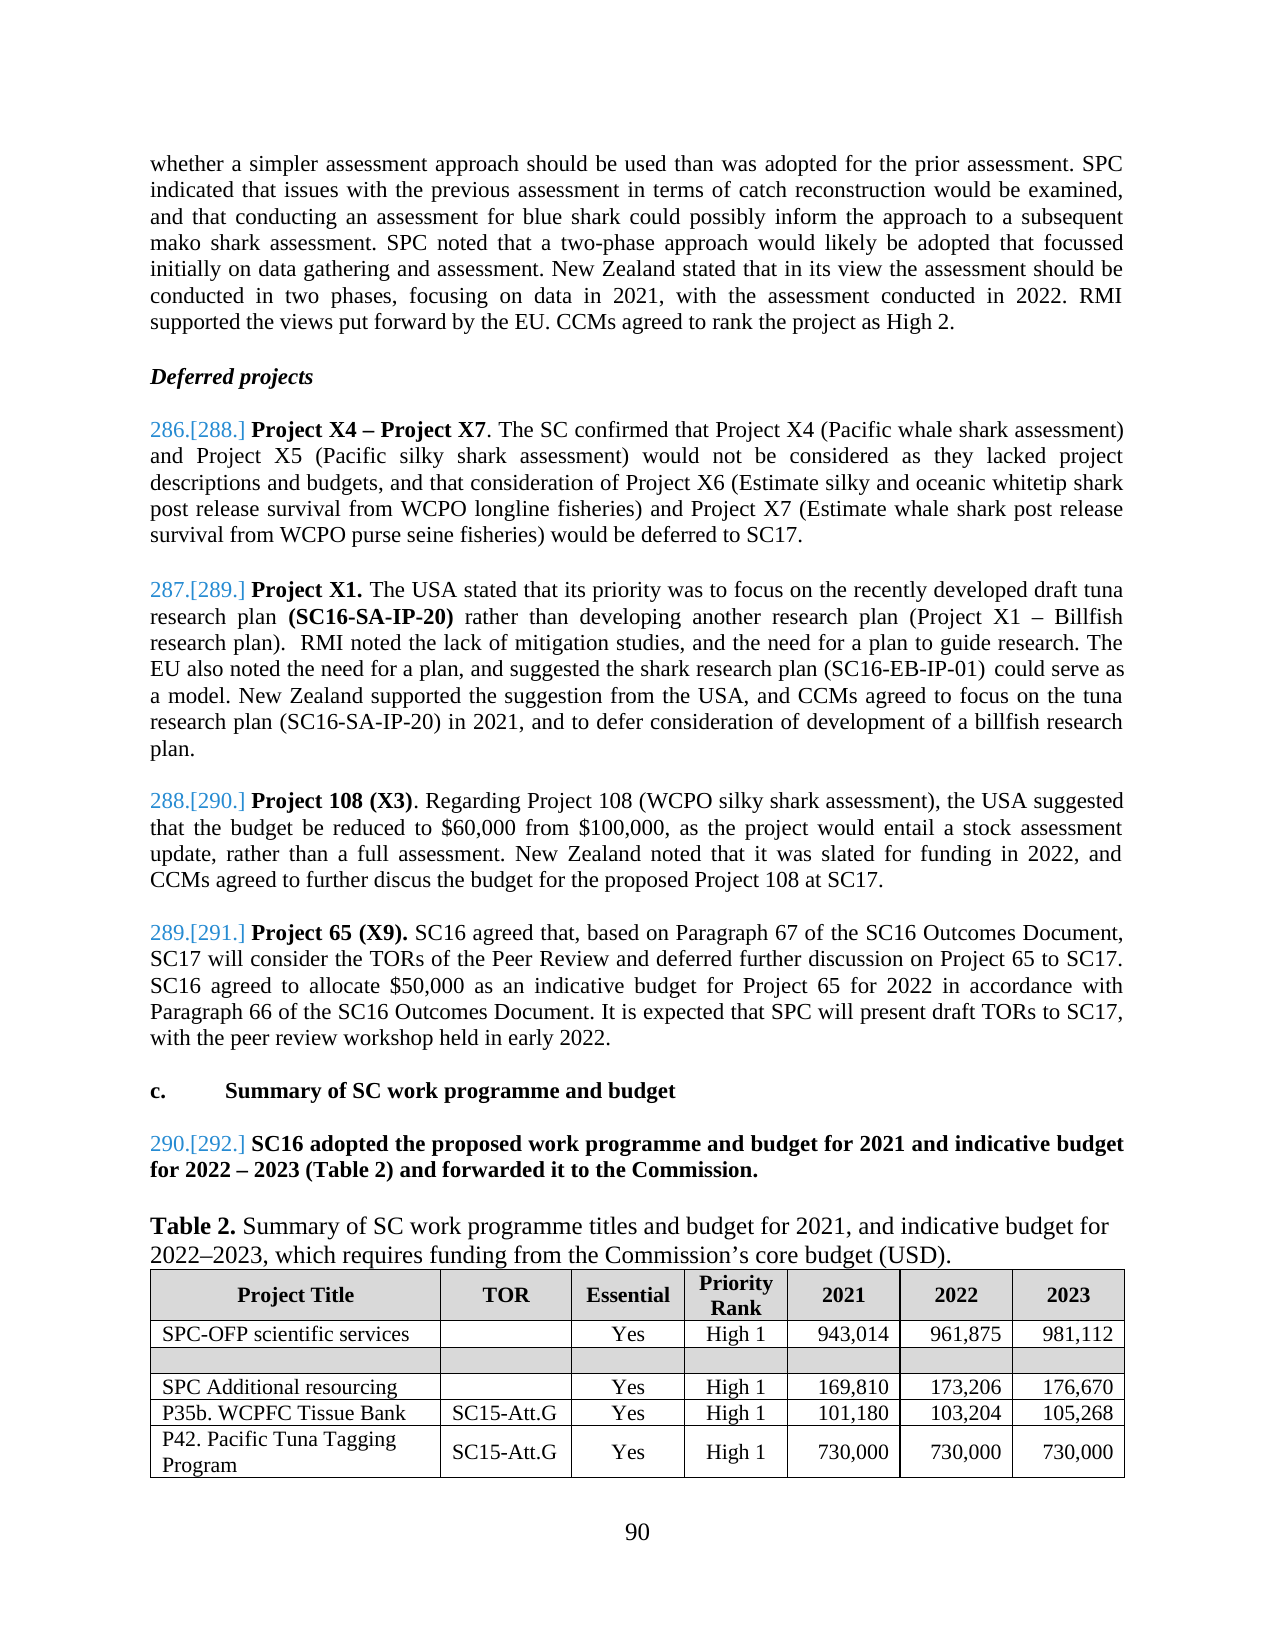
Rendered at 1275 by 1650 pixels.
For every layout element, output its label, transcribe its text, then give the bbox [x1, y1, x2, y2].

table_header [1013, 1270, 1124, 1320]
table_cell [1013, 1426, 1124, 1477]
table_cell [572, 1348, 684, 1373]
list Project X4 – Project X7. The SC confirmed that Project X4 (Pacific whale shark assessment) and Project X5 (Pacific silky shark assessment) would not be considered as they lacked project descriptions and budgets, and that consideration of Project X6 (Estimate silky and oceanic whitetip shark post release survival from WCPO longline fisheries) and Project X7 (Estimate whale shark post release survival from WCPO purse seine fisheries) would be deferred to SC17. [150, 416, 1125, 548]
text c. Summary of SC work programme and budget [150, 1077, 1125, 1103]
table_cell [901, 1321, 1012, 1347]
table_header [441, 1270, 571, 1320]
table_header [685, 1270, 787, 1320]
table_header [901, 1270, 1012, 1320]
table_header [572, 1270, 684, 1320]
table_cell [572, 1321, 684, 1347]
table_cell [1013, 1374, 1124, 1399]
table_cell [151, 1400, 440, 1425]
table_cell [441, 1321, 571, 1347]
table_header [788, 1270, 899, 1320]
text Deferred projects [150, 363, 1125, 389]
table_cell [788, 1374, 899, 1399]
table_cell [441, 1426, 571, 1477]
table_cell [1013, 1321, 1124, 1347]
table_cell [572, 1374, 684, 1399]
list SC16 adopted the proposed work programme and budget for 2021 and indicative budget for 2022 – 2023 (Table 2) and forwarded it to the Commission. [150, 1130, 1125, 1183]
list Project 108 (X3). Regarding Project 108 (WCPO silky shark assessment), the USA suggested that the budget be reduced to $60,000 from $100,000, as the project would entail a stock assessment update, rather than a full assessment. New Zealand noted that it was slated for funding in 2022, and CCMs agreed to further discus the budget for the proposed Project 108 at SC17. [150, 787, 1125, 893]
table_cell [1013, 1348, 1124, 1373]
list Project X1. The USA stated that its priority was to focus on the recently developed draft tuna research plan (SC16-SA-IP-20) rather than developing another research plan (Project X1 – Billfish research plan). RMI noted the lack of mitigation studies, and the need for a plan to guide research. The EU also noted the need for a plan, and suggested the shark research plan (SC16-EB-IP-01) could serve as a model. New Zealand supported the suggestion from the USA, and CCMs agreed to focus on the tuna research plan (SC16-SA-IP-20) in 2021, and to defer consideration of development of a billfish research plan. [150, 576, 1125, 761]
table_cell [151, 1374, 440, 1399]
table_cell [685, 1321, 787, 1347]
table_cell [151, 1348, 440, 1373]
text Table 2. Summary of SC work programme titles and budget for 2021, and indicative budget for 2022–2023, which requires funding from the Commission’s core budget (USD). [150, 1211, 1125, 1269]
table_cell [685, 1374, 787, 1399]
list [150, 150, 1125, 334]
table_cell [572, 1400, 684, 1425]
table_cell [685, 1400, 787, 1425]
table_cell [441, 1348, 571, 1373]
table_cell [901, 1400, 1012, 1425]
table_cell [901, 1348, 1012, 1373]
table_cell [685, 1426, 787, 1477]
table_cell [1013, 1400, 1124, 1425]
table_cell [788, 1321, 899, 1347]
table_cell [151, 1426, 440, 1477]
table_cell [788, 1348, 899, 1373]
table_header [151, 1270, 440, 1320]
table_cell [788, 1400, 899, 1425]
list Project 65 (X9). SC16 agreed that, based on Paragraph 67 of the SC16 Outcomes Document, SC17 will consider the TORs of the Peer Review and deferred further discussion on Project 65 to SC17. SC16 agreed to allocate $50,000 as an indicative budget for Project 65 for 2022 in accordance with Paragraph 66 of the SC16 Outcomes Document. It is expected that SPC will present draft TORs to SC17, with the peer review workshop held in early 2022. [150, 919, 1125, 1051]
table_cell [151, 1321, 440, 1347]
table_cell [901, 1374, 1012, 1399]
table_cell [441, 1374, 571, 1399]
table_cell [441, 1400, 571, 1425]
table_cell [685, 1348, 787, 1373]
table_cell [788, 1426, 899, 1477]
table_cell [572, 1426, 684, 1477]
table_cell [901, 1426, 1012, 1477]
